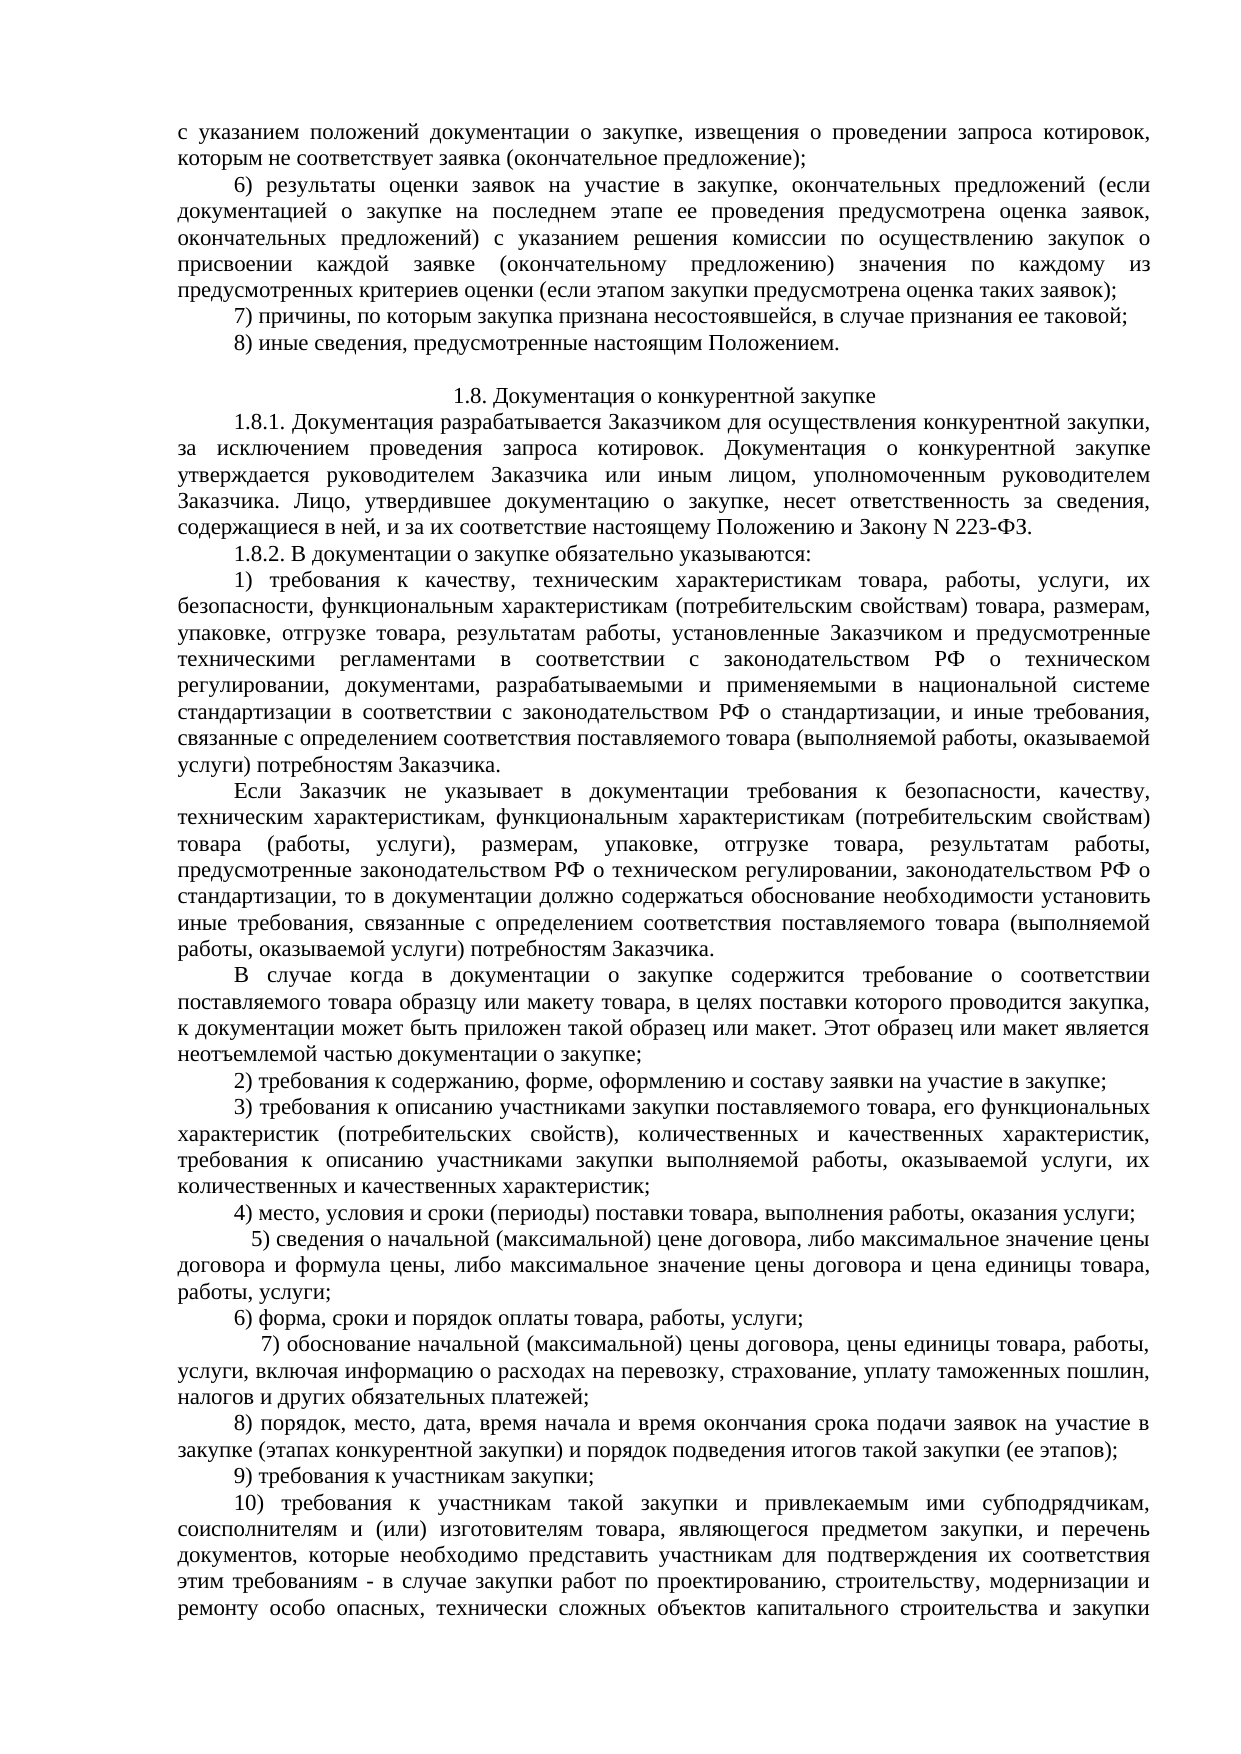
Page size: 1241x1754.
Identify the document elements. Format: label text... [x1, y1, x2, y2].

text 4) место, условия и сроки (периоды) поставки товара, выполнения работы, оказания услуги; [177, 1199, 1152, 1225]
text 8) порядок, место, дата, время начала и время окончания срока подачи заявок на участие в закупке (этапах конкурентной закупки) и порядок подведения итогов такой закупки (ее этапов); [177, 1409, 1152, 1462]
text 1.8.2. В документации о закупке обязательно указываются: [177, 540, 1152, 566]
text 6) результаты оценки заявок на участие в закупке, окончательных предложений (если документацией о закупке на последнем этапе ее проведения предусмотрена оценка заявок, окончательных предложений) с указанием решения комиссии по осуществлению закупок о присвоении каждой заявке (окончательному предложению) значения по каждому из предусмотренных критериев оценки (если этапом закупки предусмотрена оценка таких заявок); [177, 171, 1152, 303]
text В случае когда в документации о закупке содержится требование о соответствии поставляемого товара образцу или макету товара, в целях поставки которого проводится закупка, к документации может быть приложен такой образец или макет. Этот образец или макет является неотъемлемой частью документации о закупке; [177, 961, 1152, 1067]
text 3) требования к описанию участниками закупки поставляемого товара, его функциональных характеристик (потребительских свойств), количественных и качественных характеристик, требования к описанию участниками закупки выполняемой работы, оказываемой услуги, их количественных и качественных характеристик; [177, 1093, 1152, 1199]
text Если Заказчик не указывает в документации требования к безопасности, качеству, техническим характеристикам, функциональным характеристикам (потребительским свойствам) товара (работы, услуги), размерам, упаковке, отгрузке товара, результатам работы, предусмотренные законодательством РФ о техническом регулировании, законодательством РФ о стандартизации, то в документации должно содержаться обоснование необходимости установить иные требования, связанные с определением соответствия поставляемого товара (выполняемой работы, оказываемой услуги) потребностям Заказчика. [177, 777, 1152, 961]
text 9) требования к участникам закупки; [177, 1462, 1152, 1488]
text 2) требования к содержанию, форме, оформлению и составу заявки на участие в закупке; [177, 1067, 1152, 1093]
text 5) сведения о начальной (максимальной) цене договора, либо максимальное значение цены договора и формула цены, либо максимальное значение цены договора и цена единицы товара, работы, услуги; [177, 1225, 1152, 1304]
text 1.8. Документация о конкурентной закупке [177, 382, 1152, 408]
text 1) требования к качеству, техническим характеристикам товара, работы, услуги, их безопасности, функциональным характеристикам (потребительским свойствам) товара, размерам, упаковке, отгрузке товара, результатам работы, установленные Заказчиком и предусмотренные техническими регламентами в соответствии с законодательством РФ о техническом регулировании, документами, разрабатываемыми и применяемыми в национальной системе стандартизации в соответствии с законодательством РФ о стандартизации, и иные требования, связанные с определением соответствия поставляемого товара (выполняемой работы, оказываемой услуги) потребностям Заказчика. [177, 566, 1152, 777]
text 1.8.1. Документация разрабатывается Заказчиком для осуществления конкурентной закупки, за исключением проведения запроса котировок. Документация о конкурентной закупке утверждается руководителем Заказчика или иным лицом, уполномоченным руководителем Заказчика. Лицо, утвердившее документацию о закупке, несет ответственность за сведения, содержащиеся в ней, и за их соответствие настоящему Положению и Закону N 223-ФЗ. [177, 408, 1152, 540]
text 7) обоснование начальной (максимальной) цены договора, цены единицы товара, работы, услуги, включая информацию о расходах на перевозку, страхование, уплату таможенных пошлин, налогов и других обязательных платежей; [177, 1330, 1152, 1409]
text 8) иные сведения, предусмотренные настоящим Положением. [177, 329, 1152, 355]
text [177, 1488, 1152, 1620]
text 7) причины, по которым закупка признана несостоявшейся, в случае признания ее таковой; [177, 303, 1152, 329]
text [177, 118, 1152, 171]
text 6) форма, сроки и порядок оплаты товара, работы, услуги; [177, 1304, 1152, 1330]
